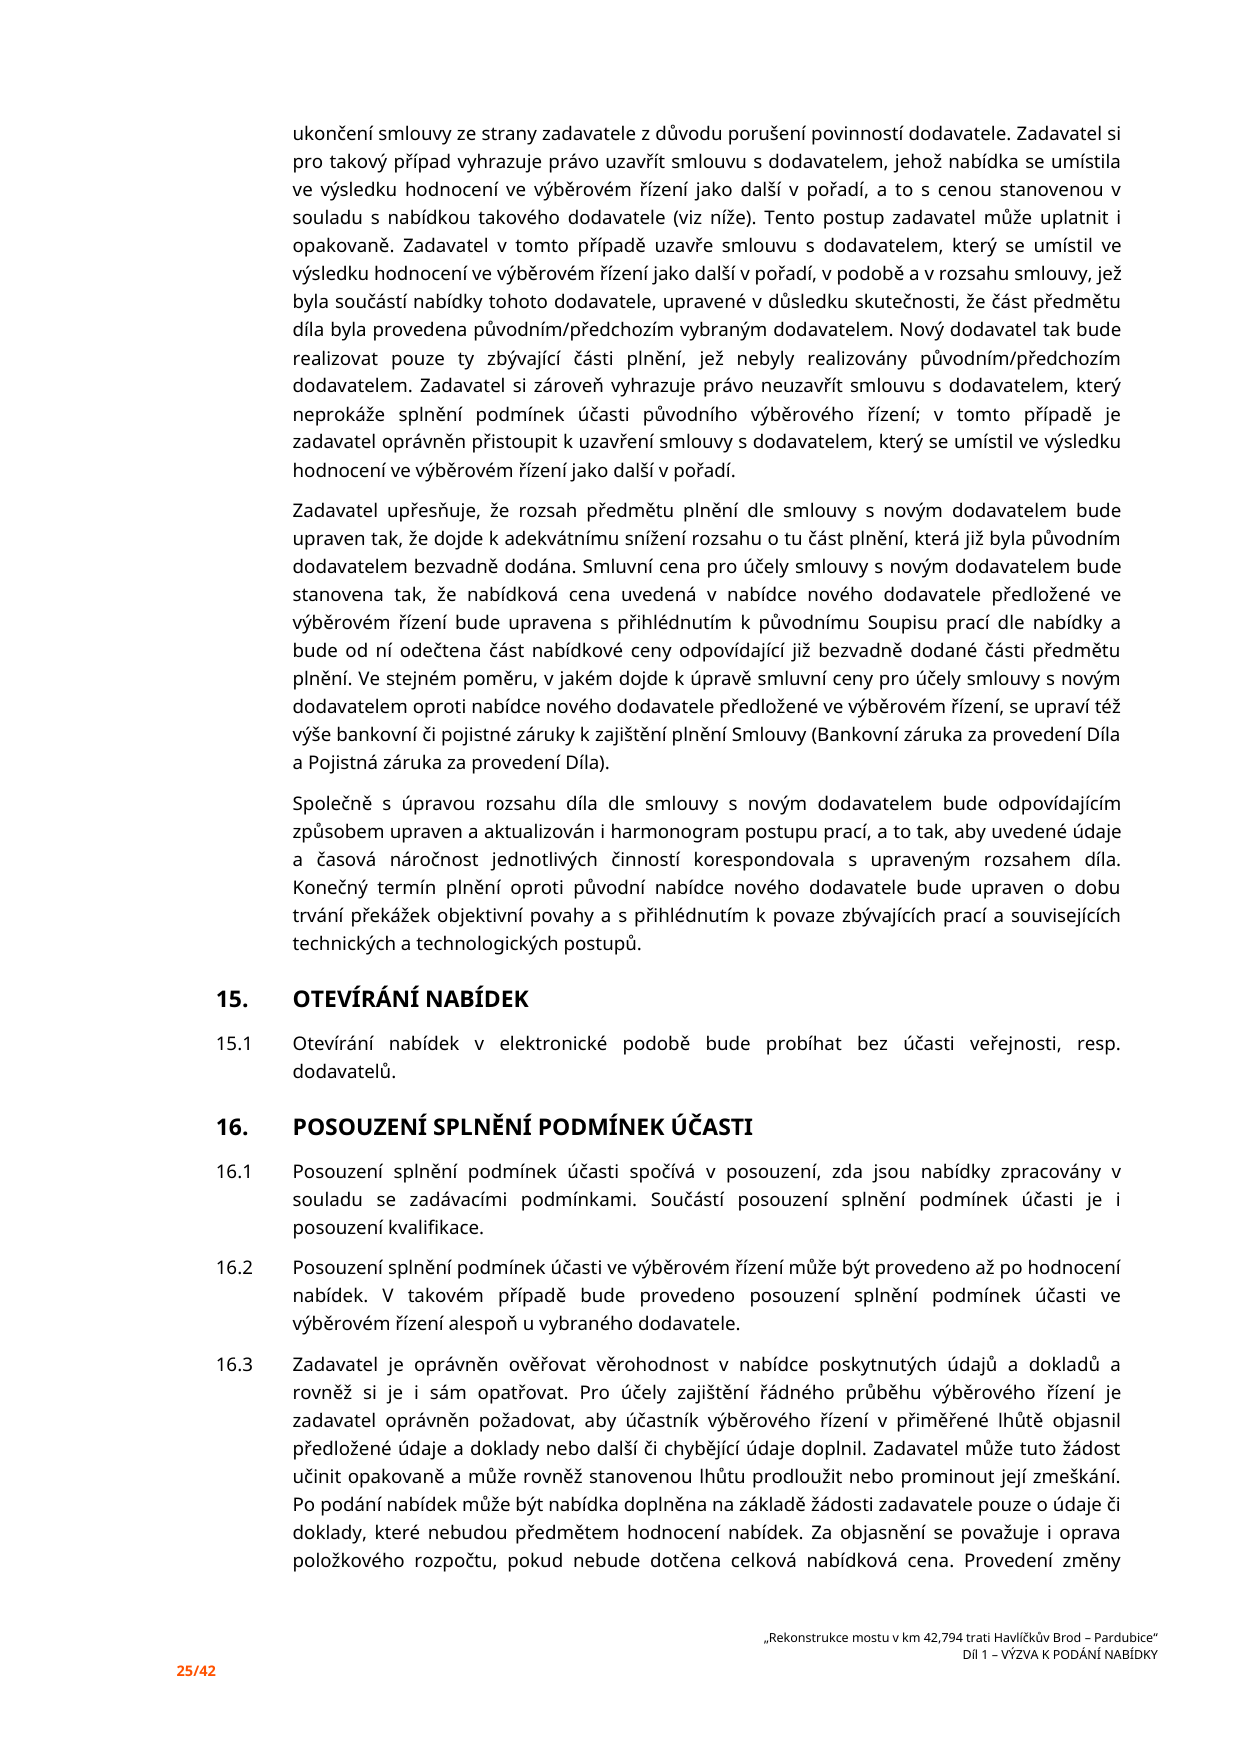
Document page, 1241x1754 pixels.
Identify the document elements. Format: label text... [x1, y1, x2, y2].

text OTEVÍRÁNÍ NABÍDEK [216, 983, 1122, 1014]
text Posouzení splnění podmínek účasti ve výběrovém řízení může být provedeno až po hodnocení nabídek. V takovém případě bude provedeno posouzení splnění podmínek účasti ve výběrovém řízení alespoň u vybraného dodavatele. [216, 1254, 1122, 1336]
text Posouzení splnění podmínek účasti spočívá v posouzení, zda jsou nabídky zpracovány v souladu se zadávacími podmínkami. Součástí posouzení splnění podmínek účasti je i posouzení kvalifikace. [216, 1158, 1122, 1239]
list Společně s úpravou rozsahu díla dle smlouvy s novým dodavatelem bude odpovídajícím způsobem upraven a aktualizován i harmonogram postupu prací, a to tak, aby uvedené údaje a časová náročnost jednotlivých činností korespondovala s upraveným rozsahem díla. Konečný termín plnění oproti původní nabídce nového dodavatele bude upraven o dobu trvání překážek objektivní povahy a s přihlédnutím k povaze zbývajících prací a souvisejících technických a technologických postupů. [292, 790, 1122, 956]
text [216, 1351, 1122, 1573]
text Otevírání nabídek v elektronické podobě bude probíhat bez účasti veřejnosti, resp. dodavatelů. [216, 1030, 1122, 1084]
text POSOUZENÍ SPLNĚNÍ PODMÍNEK ÚČASTI [216, 1111, 1122, 1142]
list Zadavatel upřesňuje, že rozsah předmětu plnění dle smlouvy s novým dodavatelem bude upraven tak, že dojde k adekvátnímu snížení rozsahu o tu část plnění, která již byla původním dodavatelem bezvadně dodána. Smluvní cena pro účely smlouvy s novým dodavatelem bude stanovena tak, že nabídková cena uvedená v nabídce nového dodavatele předložené ve výběrovém řízení bude upravena s přihlédnutím k původnímu Soupisu prací dle nabídky a bude od ní odečtena část nabídkové ceny odpovídající již bezvadně dodané části předmětu plnění. Ve stejném poměru, v jakém dojde k úpravě smluvní ceny pro účely smlouvy s novým dodavatelem oproti nabídce nového dodavatele předložené ve výběrovém řízení, se upraví též výše bankovní či pojistné záruky k zajištění plnění Smlouvy (Bankovní záruka za provedení Díla a Pojistná záruka za provedení Díla). [292, 497, 1122, 775]
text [216, 121, 1122, 482]
